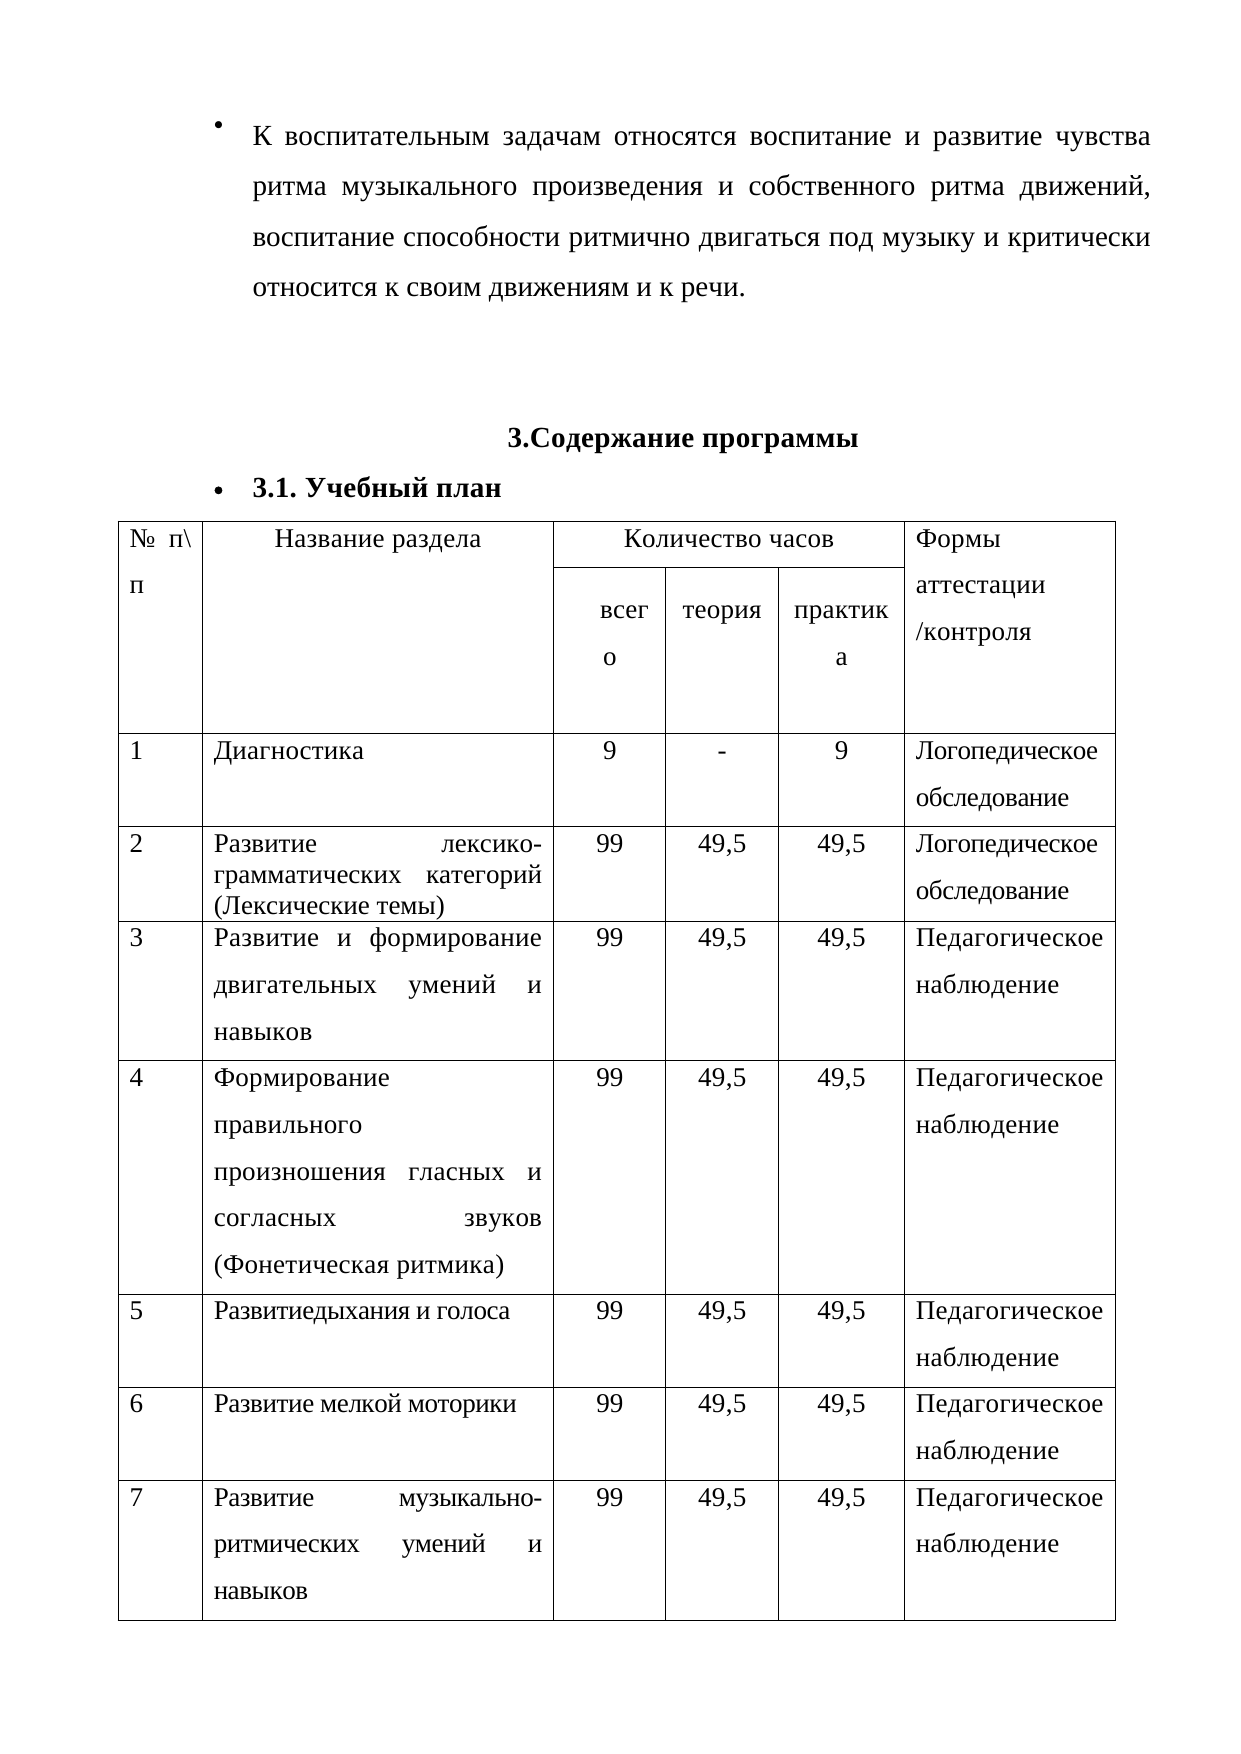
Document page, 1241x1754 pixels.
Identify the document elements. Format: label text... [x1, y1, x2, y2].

table_cell 49,5 [666, 1061, 778, 1293]
table_cell 49,5 [779, 922, 904, 1060]
table_cell 9 [554, 734, 665, 826]
table_cell Педагогическое наблюдение [905, 1295, 1115, 1387]
table_cell Развитиедыхания и голоса [203, 1295, 553, 1387]
table_cell - [666, 734, 778, 826]
table_cell 49,5 [779, 1061, 904, 1293]
table_cell 99 [554, 922, 665, 1060]
table_cell Логопедическое обследование [905, 734, 1115, 826]
table_cell 49,5 [666, 1388, 778, 1480]
table_cell 99 [554, 1388, 665, 1480]
table_cell 49,5 [666, 922, 778, 1060]
table_cell 49,5 [779, 827, 904, 921]
table_cell 99 [554, 1061, 665, 1293]
table_cell 3 [119, 922, 202, 1060]
table_cell 1 [119, 734, 202, 826]
table_cell Формирование правильного произношения гласных и согласных звуков (Фонетическая ритмика) [203, 1061, 553, 1293]
table_cell 49,5 [779, 1295, 904, 1387]
table_cell 49,5 [666, 827, 778, 921]
table_cell [554, 685, 665, 733]
table_cell Развитие мелкой моторики [203, 1388, 553, 1480]
table_header Название раздела [203, 522, 553, 733]
table_cell Развитие лексико-грамматических категорий (Лексические темы) [203, 827, 553, 921]
table_cell Логопедическое обследование [905, 827, 1115, 921]
table_cell практика [779, 568, 904, 733]
table_cell 9 [779, 734, 904, 826]
table_cell 99 [554, 827, 665, 921]
table_cell 5 [119, 1295, 202, 1387]
table_cell 49,5 [779, 1388, 904, 1480]
table_header Количество часов [554, 522, 904, 567]
table_cell 49,5 [666, 1481, 778, 1619]
table_cell 99 [554, 1295, 665, 1387]
list 3.1. Учебный план [215, 470, 1152, 504]
table_cell 49,5 [779, 1481, 904, 1619]
table_cell Развитие и формирование двигательных умений и навыков [203, 922, 553, 1060]
table_cell 2 [119, 827, 202, 921]
table_cell 49,5 [666, 1295, 778, 1387]
text 3.Содержание программы [215, 420, 1152, 453]
list К воспитательным задачам относятся воспитание и развитие чувства ритма музыкального произведения и собственного ритма движений, воспитание способности ритмично двигаться под музыку и критически относится к своим движениям и к речи. [215, 118, 1152, 303]
table_cell теория [666, 568, 778, 685]
table_cell 4 [119, 1061, 202, 1293]
table_cell Диагностика [203, 734, 553, 826]
table_cell 6 [119, 1388, 202, 1480]
table_cell 99 [554, 1481, 665, 1619]
table_cell Педагогическое наблюдение [905, 922, 1115, 1060]
table_cell [666, 685, 778, 733]
table_cell Развитие музыкально-ритмических умений и навыков [203, 1481, 553, 1619]
table_cell всего [554, 568, 665, 685]
table_header Формы аттестации /контроля [905, 522, 1115, 733]
table_cell Педагогическое наблюдение [905, 1061, 1115, 1293]
table_header № п\п [119, 522, 202, 733]
table_cell 7 [119, 1481, 202, 1619]
table_cell Педагогическое наблюдение [905, 1481, 1115, 1619]
table_cell Педагогическое наблюдение [905, 1388, 1115, 1480]
